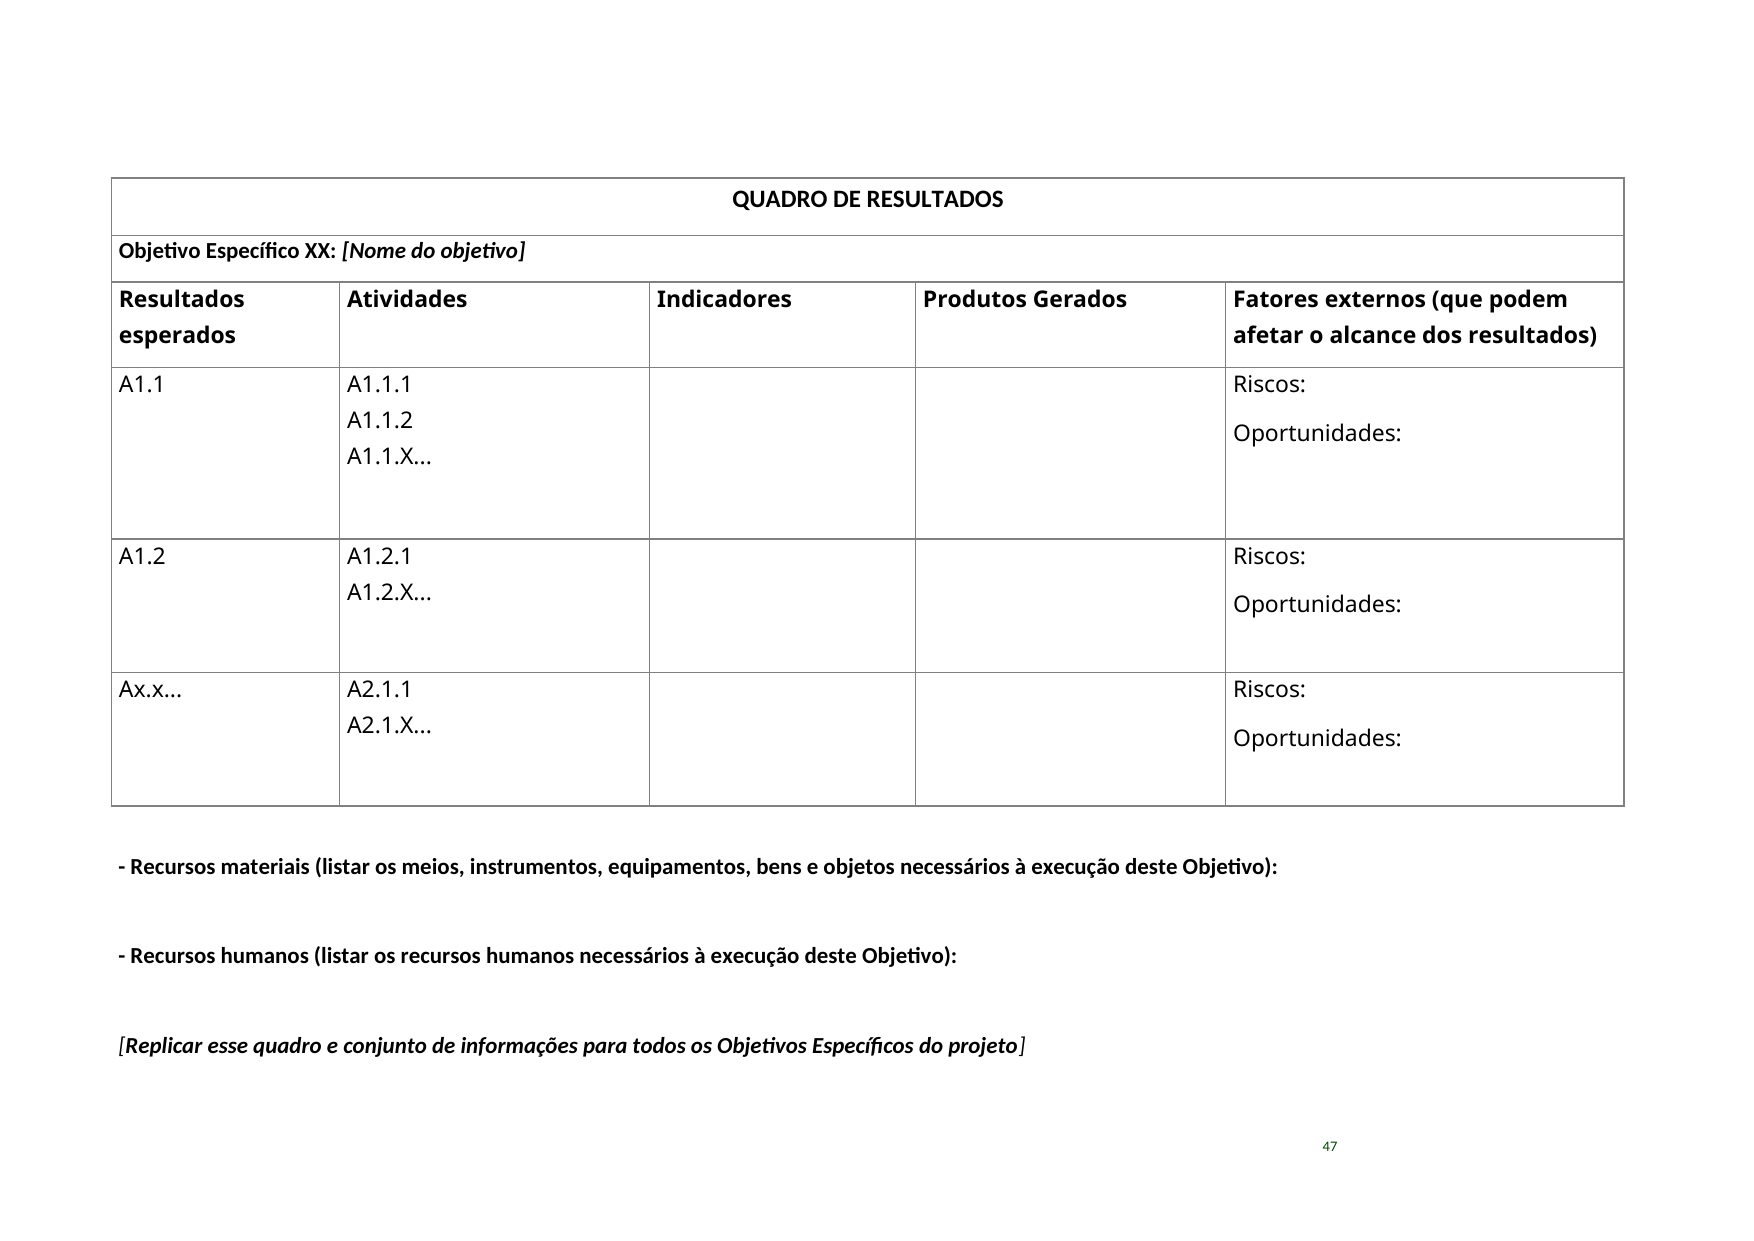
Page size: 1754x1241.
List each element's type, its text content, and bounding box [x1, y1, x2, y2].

table_cell Riscos: Oportunidades: [1226, 540, 1623, 672]
table_cell A2.1.1 A2.1.X... [340, 673, 649, 805]
text [Replicar esse quadro e conjunto de informações para todos os Objetivos Específicos do projeto] [118, 1031, 1636, 1059]
table_cell [650, 540, 915, 672]
table_cell Fatores externos (que podem afetar o alcance dos resultados) [1226, 283, 1623, 367]
table_cell Riscos: Oportunidades: [1226, 368, 1623, 538]
table_cell Indicadores [650, 283, 915, 367]
table_cell A1.1 [112, 368, 339, 538]
table_cell [916, 368, 1225, 538]
table_cell A1.2 [112, 540, 339, 672]
table_cell Objetivo Específico XX: [Nome do objetivo] [112, 236, 1623, 281]
table_cell Produtos Gerados [916, 283, 1225, 367]
table_cell Resultados esperados [112, 283, 339, 367]
table_cell A1.1.1 A1.1.2 A1.1.X... [340, 368, 649, 538]
table_cell [650, 368, 915, 538]
text - Recursos humanos (listar os recursos humanos necessários à execução deste Objetivo): [118, 942, 1636, 969]
text - Recursos materiais (listar os meios, instrumentos, equipamentos, bens e objetos necessários à execução deste Objetivo): [118, 852, 1636, 880]
table_cell Riscos: Oportunidades: [1226, 673, 1623, 805]
table_header QUADRO DE RESULTADOS [112, 179, 1623, 235]
table_cell [916, 540, 1225, 672]
table_cell [916, 673, 1225, 805]
table_cell Ax.x... [112, 673, 339, 805]
table_cell Atividades [340, 283, 649, 367]
table_cell A1.2.1 A1.2.X... [340, 540, 649, 672]
table_cell [650, 673, 915, 805]
